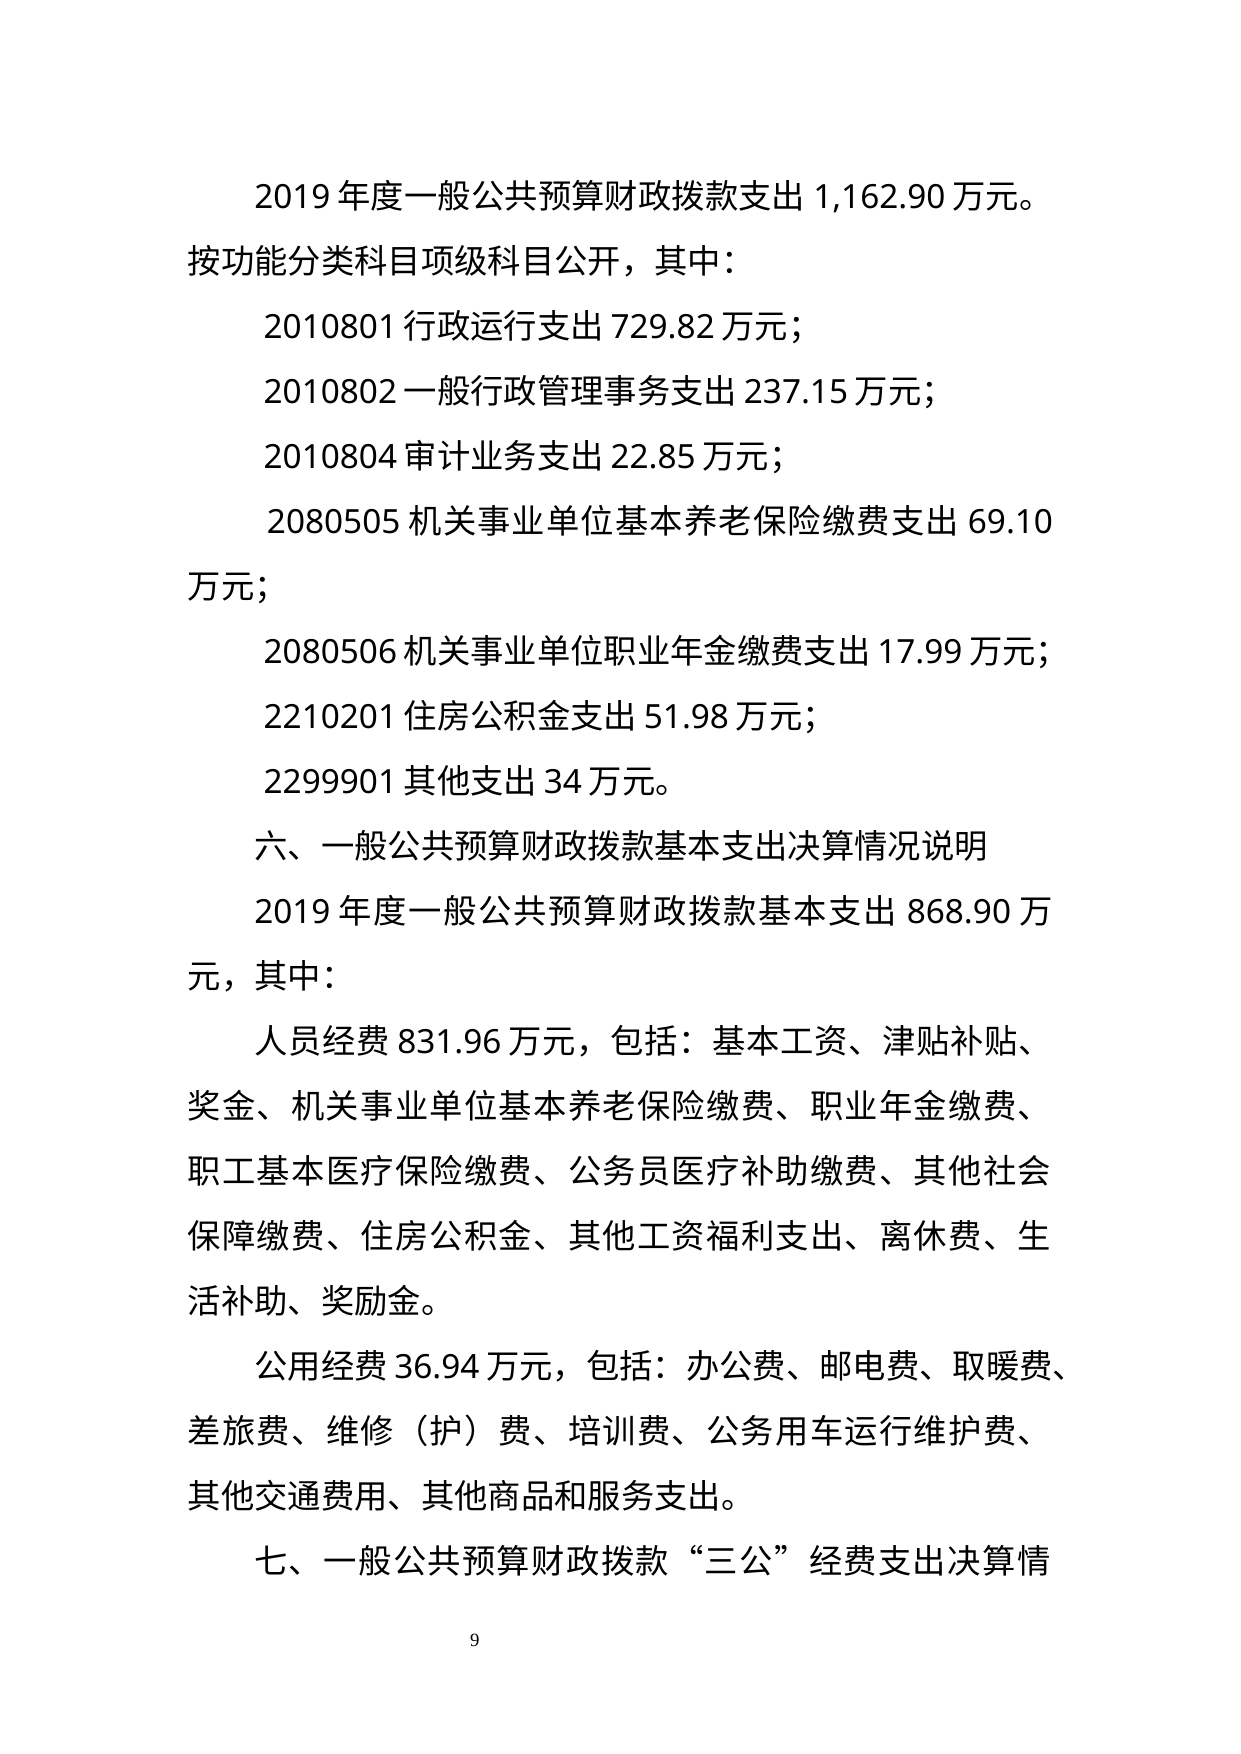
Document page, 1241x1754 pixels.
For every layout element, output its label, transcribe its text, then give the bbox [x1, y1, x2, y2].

text 2080506机关事业单位职业年金缴费支出17.99万元； [187, 617, 1053, 682]
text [187, 1527, 1053, 1592]
text 六、一般公共预算财政拨款基本支出决算情况说明 [187, 812, 1053, 877]
text 2019年度一般公共预算财政拨款支出1,162.90万元。按功能分类科目项级科目公开，其中： [187, 162, 1053, 292]
text 2080505机关事业单位基本养老保险缴费支出69.10万元； [187, 487, 1053, 617]
text 人员经费831.96万元，包括：基本工资、津贴补贴、奖金、机关事业单位基本养老保险缴费、职业年金缴费、职工基本医疗保险缴费、公务员医疗补助缴费、其他社会保障缴费、住房公积金、其他工资福利支出、离休费、生活补助、奖励金。 [187, 1007, 1053, 1332]
text 2299901其他支出34万元。 [187, 747, 1053, 812]
text 2010802一般行政管理事务支出237.15万元； [187, 357, 1053, 422]
text 2019年度一般公共预算财政拨款基本支出868.90万元，其中： [187, 877, 1053, 1007]
text 2210201住房公积金支出51.98万元； [187, 682, 1053, 747]
text 2010804审计业务支出22.85万元； [187, 422, 1053, 487]
text 2010801行政运行支出729.82万元； [187, 292, 1053, 357]
text 公用经费36.94万元，包括：办公费、邮电费、取暖费、差旅费、维修（护）费、培训费、公务用车运行维护费、其他交通费用、其他商品和服务支出。 [187, 1332, 1053, 1527]
